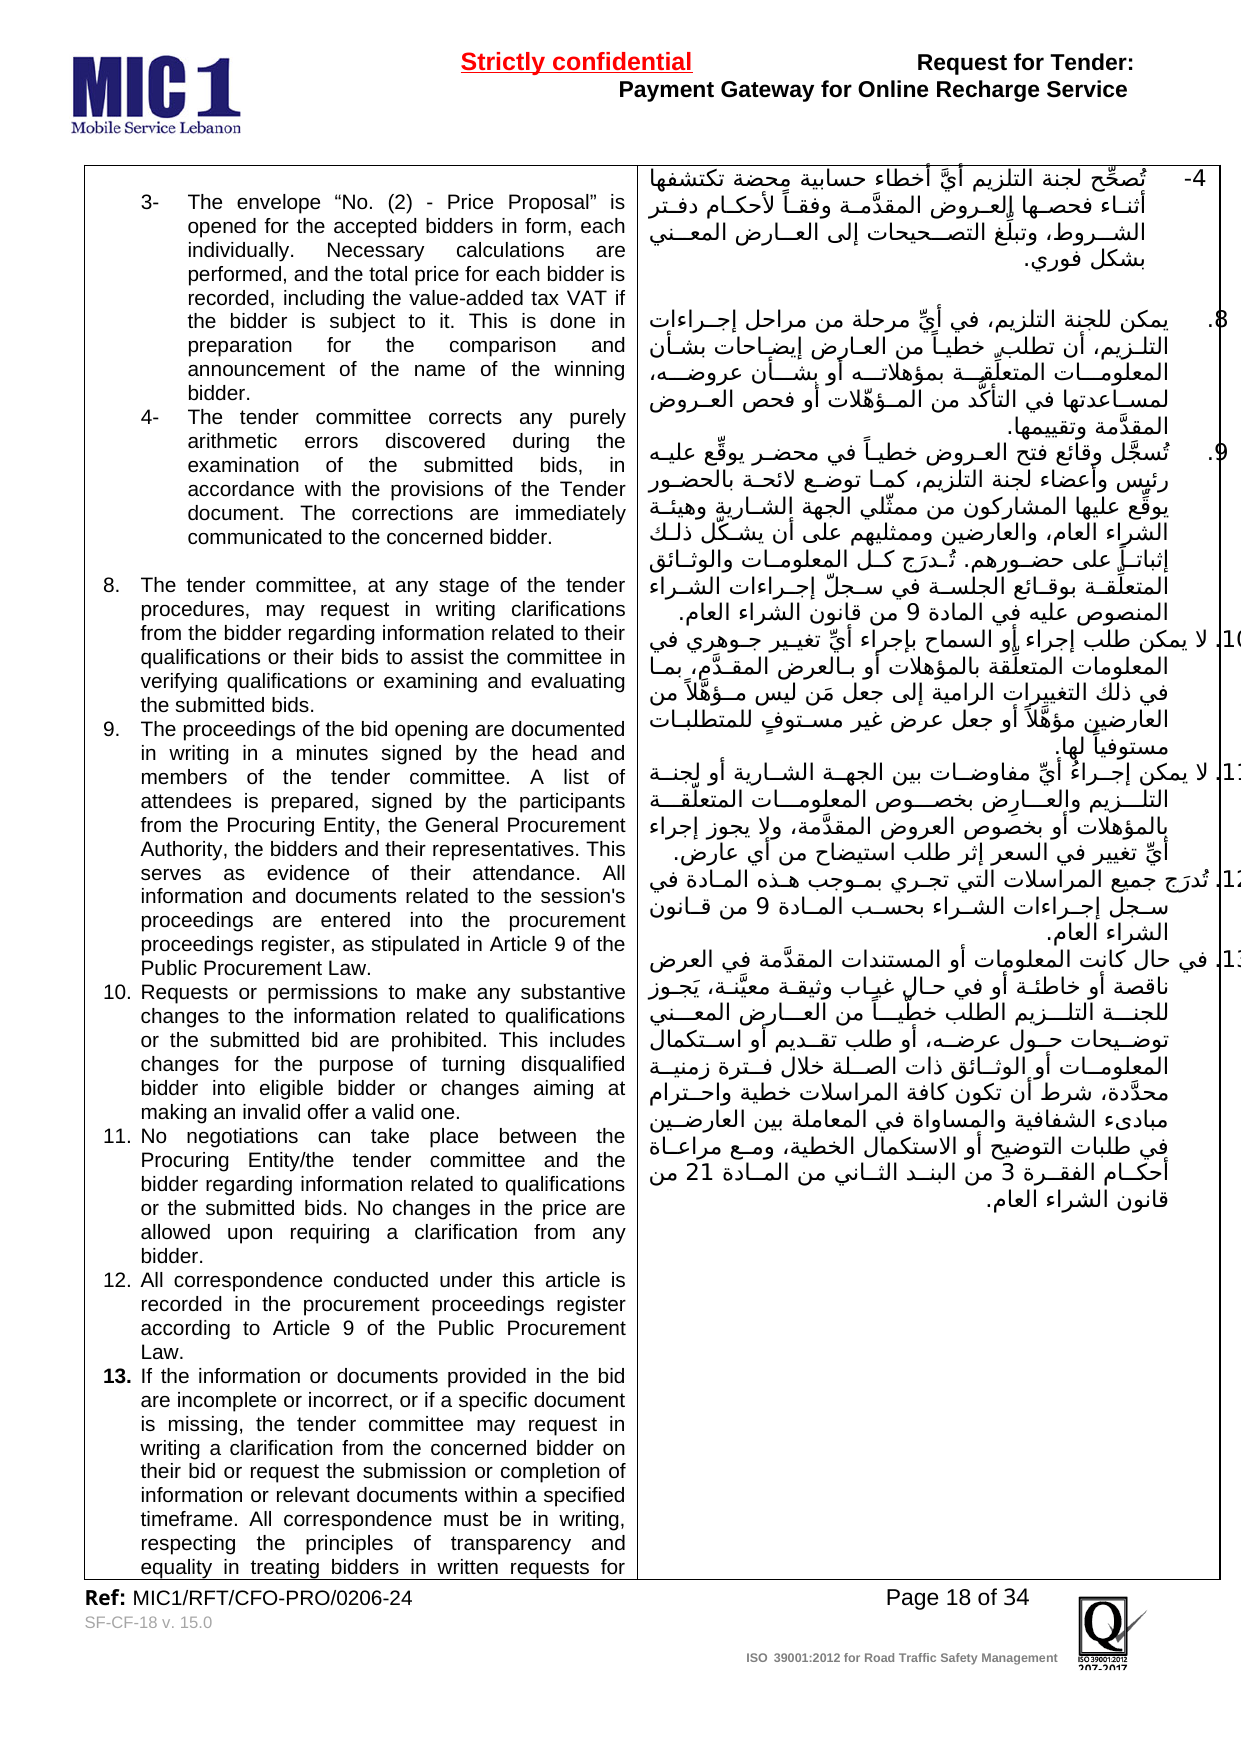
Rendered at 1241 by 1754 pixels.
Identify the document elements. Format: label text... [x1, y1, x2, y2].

picture [1075, 1594, 1137, 1670]
picture [68, 52, 240, 133]
